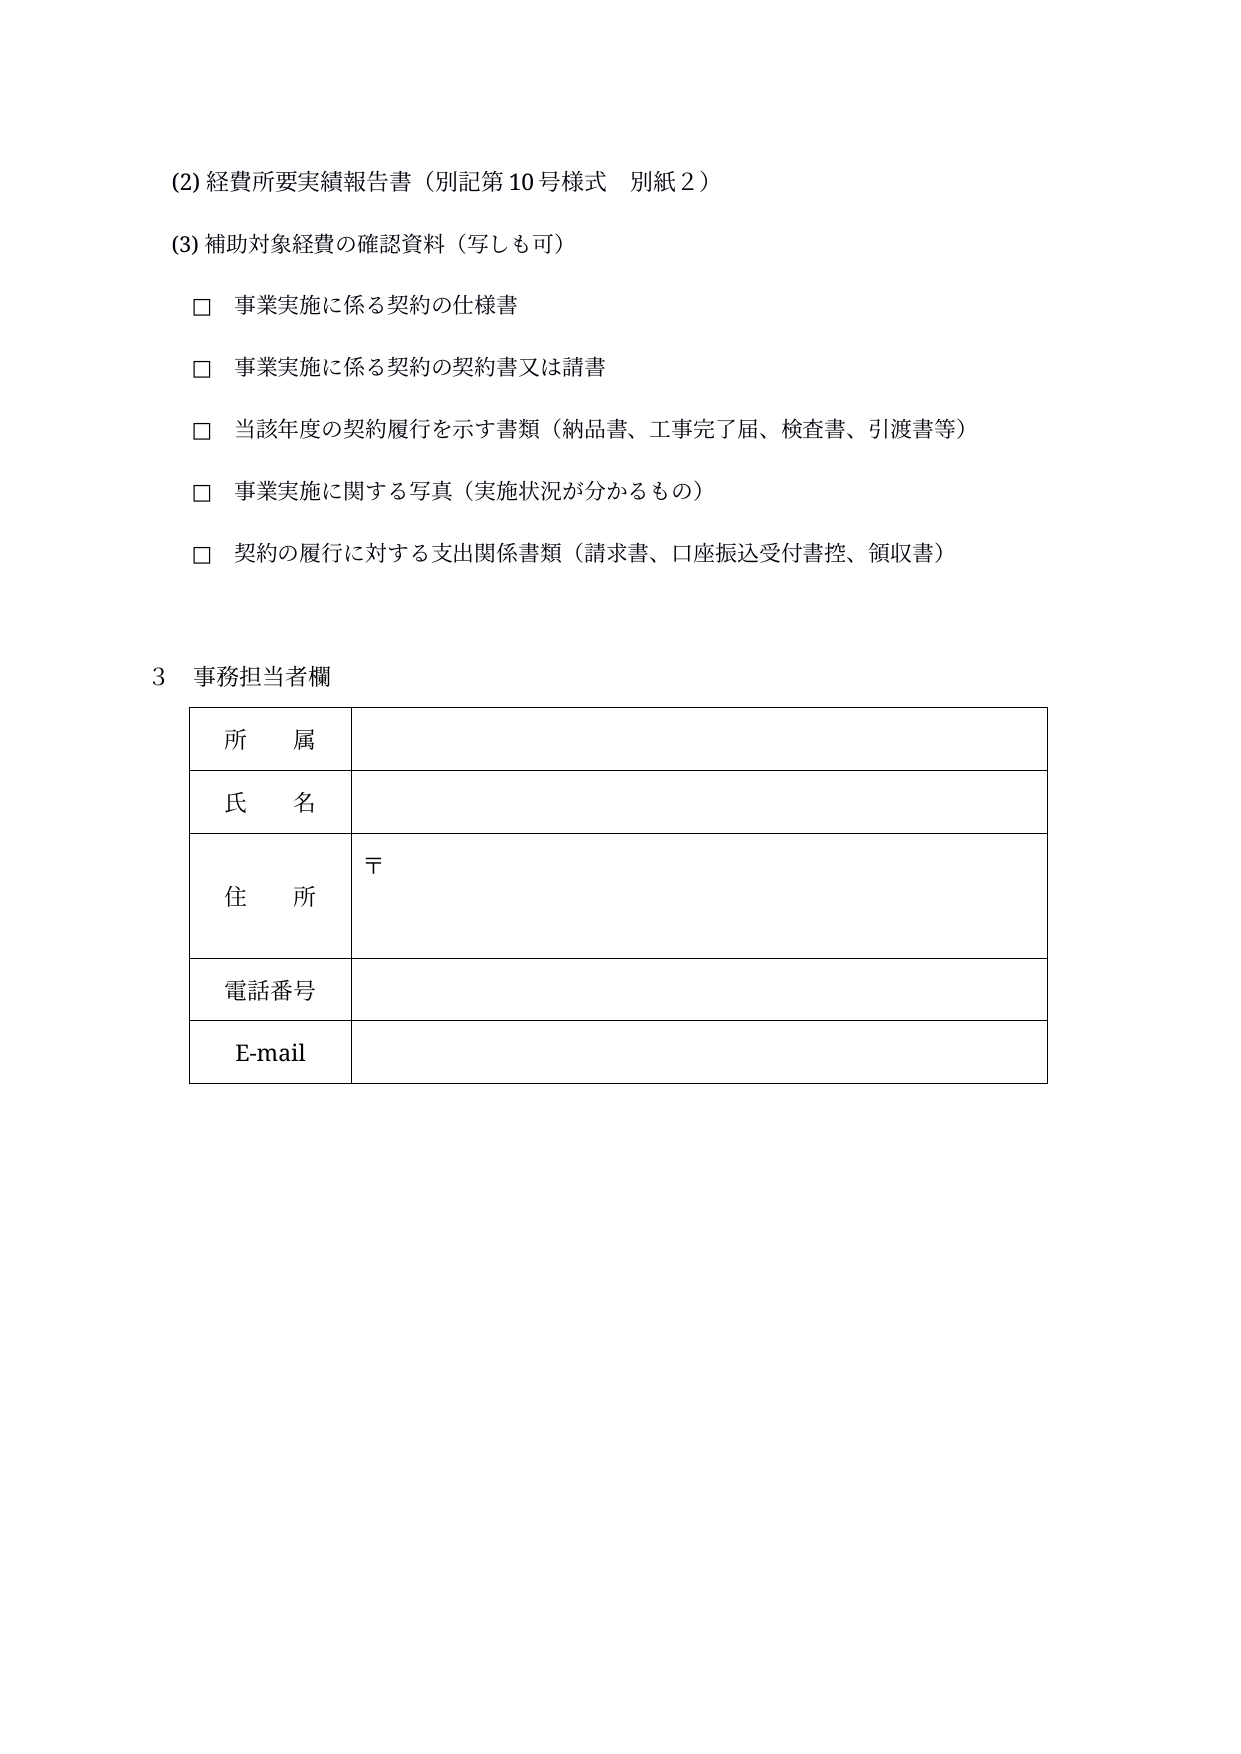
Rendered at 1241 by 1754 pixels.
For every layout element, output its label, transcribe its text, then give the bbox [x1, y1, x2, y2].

text ３ 事務担当者欄 [148, 645, 1092, 707]
table_cell 〒 [352, 834, 1047, 957]
text □ 契約の履行に対する支出関係書類（請求書、口座振込受付書控、領収書） [148, 521, 1092, 583]
table_cell E-mail [190, 1021, 351, 1083]
text (2) 経費所要実績報告書（別記第10号様式 別紙２） [148, 150, 1092, 212]
table_header 所 属 [190, 708, 351, 770]
table_cell [352, 1021, 1047, 1083]
table_cell [352, 959, 1047, 1020]
text □ 事業実施に関する写真（実施状況が分かるもの） [148, 459, 1092, 521]
text □ 事業実施に係る契約の契約書又は請書 [148, 336, 1092, 397]
table_cell 氏 名 [190, 771, 351, 833]
text (3) 補助対象経費の確認資料（写しも可） [148, 212, 1092, 274]
table_cell 住 所 [190, 834, 351, 957]
text □ 当該年度の契約履行を示す書類（納品書、工事完了届、検査書、引渡書等） [148, 397, 1092, 459]
table_cell [352, 771, 1047, 833]
table_cell 電話番号 [190, 959, 351, 1020]
text □ 事業実施に係る契約の仕様書 [148, 274, 1092, 336]
table_header [352, 708, 1047, 770]
